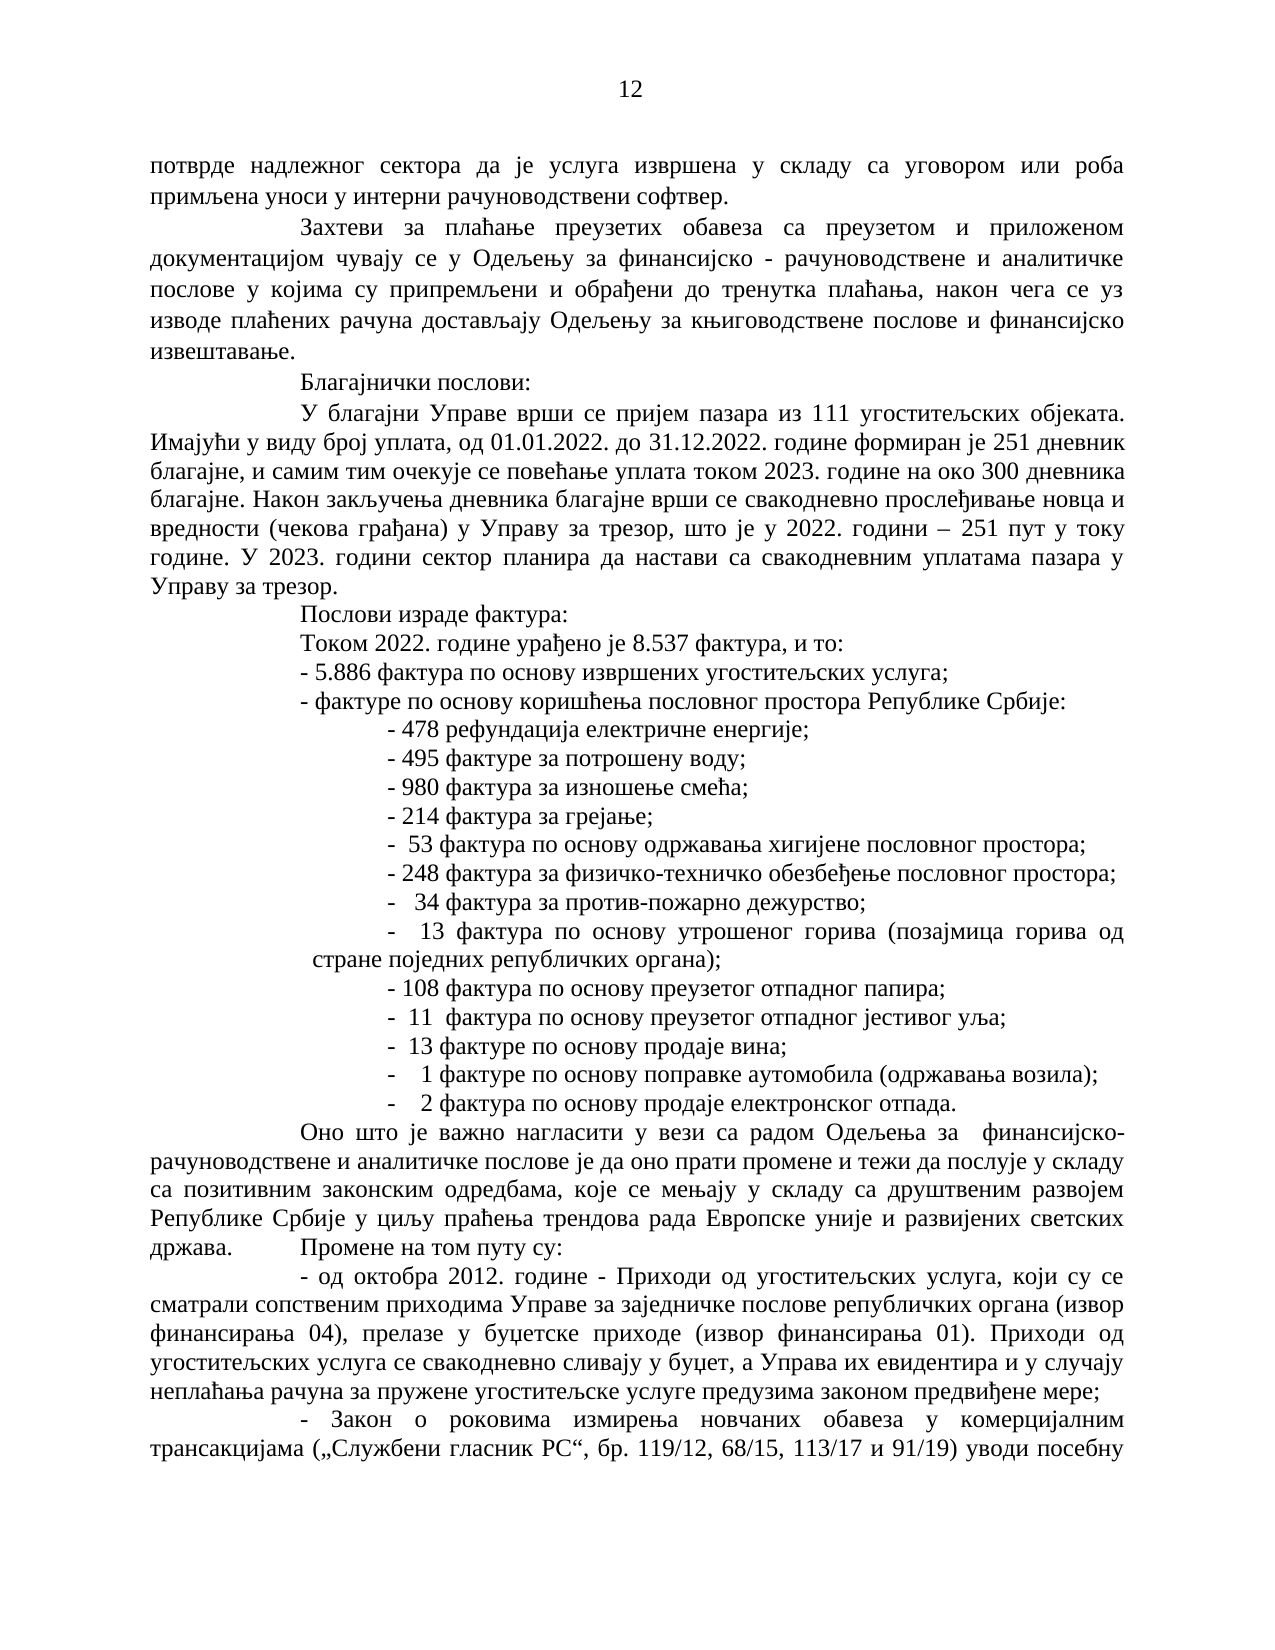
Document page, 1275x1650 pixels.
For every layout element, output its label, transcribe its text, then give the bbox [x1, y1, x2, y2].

text - 495 фактуре за потрошену воду; [312, 743, 1125, 772]
text - 34 фактура за против-пожарно дежурство; [312, 887, 1125, 916]
text Оно што је важно нагласити у вези са радом Одељења за финансијско-рачуноводствене и аналитичке послове је да оно прати промене и тежи да послује у складу са позитивним законским одредбама, које се мењају у складу са друштвеним развојем Републике Србије у циљу праћења трендова рада Европске уније и развијених светских држава. Промене на том путу су: [150, 1117, 1125, 1261]
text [150, 1404, 1125, 1462]
text Захтеви за плаћање преузетих обавеза са преузетом и приложеном документацијом чувају се у Одељењу за финансијско - рачуноводствене и аналитичке послове у којима су припремљени и обрађени до тренутка плаћања, након чега се уз изводе плаћених рачуна достављају Одељењу за књиговодствене послове и финансијско извештавање. [150, 212, 1125, 365]
text - 13 фактуре по основу продаје вина; [312, 1031, 1125, 1059]
text - 11 фактура по основу преузетог отпадног јестивог уља; [312, 1002, 1125, 1031]
text - фактуре по основу коришћења пословног простора Републике Србије: [225, 686, 1125, 714]
text Благајнички послови: [150, 367, 1125, 396]
text - од октобра 2012. године - Приходи од угоститељских услуга, који су се сматрали сопственим приходима Управе за заједничке послове републичких органа (извор финансирања 04), прелазе у буџетске приходе (извор финансирања 01). Приходи од угоститељских услуга се свакодневно сливају у буџет, а Управа их евидентира и у случају неплаћања рачуна за пружене угоститељске услуге предузима законом предвиђене мере; [150, 1261, 1125, 1404]
text - 5.886 фактура по основу извршених угоститељских услуга; [225, 657, 1125, 686]
text - 108 фактурa по основу преузетог отпадног папира; [312, 973, 1125, 1002]
text У благајни Управе врши се пријем пазара из 111 угоститељских објеката. Имајући у виду број уплата, од 01.01.2022. до 31.12.2022. године формиран је 251 дневник благајне, и самим тим очекује се повећање уплата током 2023. године на око 300 дневника благајне. Након закључења дневника благајне врши се свакодневно прослеђивање новца и вредности (чекова грађана) у Управу за трезор, што је у 2022. години – 251 пут у току године. У 2023. години сектор планира да настави са свакодневним уплатама пазара у Управу за трезор. [150, 398, 1125, 599]
text - 478 рефундација електричне енергије; [312, 714, 1125, 743]
text - 13 фактура по основу утрошеног горива (позајмица горива од стране поједних републичких органа); [312, 916, 1125, 973]
text - 248 фактура за физичко-техничко обезбеђење пословног простора; [312, 858, 1125, 887]
text Послови израде фактура: [225, 599, 1125, 628]
text - 53 фактура по основу одржавања хигијене пословног простора; [312, 829, 1125, 858]
text - 980 фактура за изношење смећа; [312, 772, 1125, 801]
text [150, 150, 1125, 210]
text Током 2022. године урађено је 8.537 фактурa, и то: [225, 628, 1125, 657]
text - 214 фактура за грејање; [312, 801, 1125, 829]
text - 2 фактура по основу продаје електронског отпада. [312, 1088, 1125, 1117]
text - 1 фактуре по основу поправке аутомобила (одржавања возила); [312, 1059, 1125, 1088]
